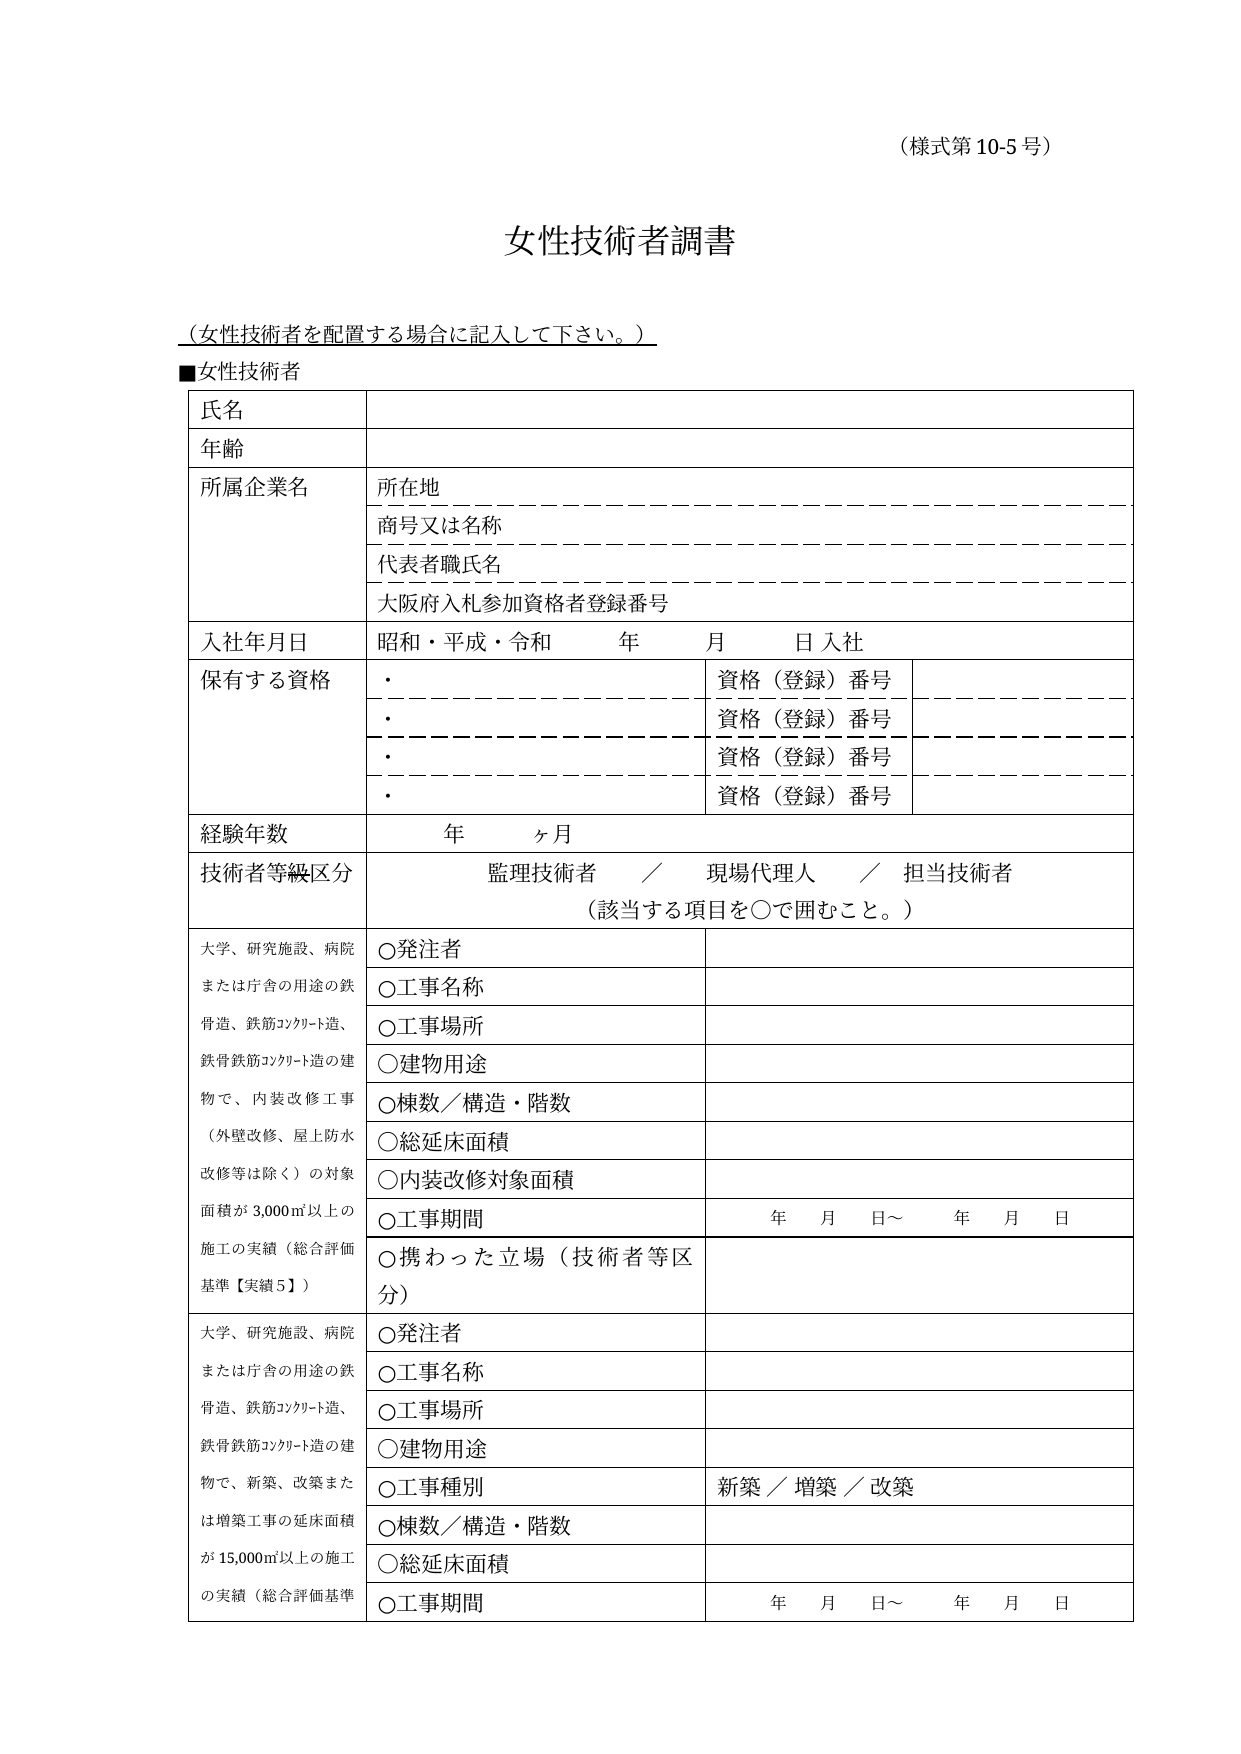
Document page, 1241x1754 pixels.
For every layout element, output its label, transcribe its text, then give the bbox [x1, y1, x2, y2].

table_header [367, 391, 1133, 428]
table_cell 所在地 [367, 468, 1133, 505]
table_cell [706, 1083, 1133, 1121]
table_cell ・ [367, 698, 705, 736]
text 女性技術者調書 [177, 202, 1063, 277]
table_cell 〇建物用途 [367, 1045, 705, 1082]
table_cell [913, 775, 1133, 813]
text （様式第10-5号） [177, 127, 1063, 164]
table_cell ○工事場所 [367, 1391, 705, 1428]
table_cell 入社年月日 [189, 622, 366, 659]
table_cell ○携わった立場（技術者等区分） [367, 1238, 705, 1312]
table_cell [706, 968, 1133, 1005]
text （女性技術者を配置する場合に記入して下さい。） [177, 314, 1063, 352]
table_cell [706, 1238, 1133, 1312]
table_cell [913, 660, 1133, 698]
table_cell ○工事名称 [367, 968, 705, 1005]
table_cell ○棟数／構造・階数 [367, 1506, 705, 1544]
table_cell [706, 1352, 1133, 1389]
table_cell 昭和・平成・令和 年 月 日 入社 [367, 622, 1133, 659]
table_cell 年 月 日～ 年 月 日 [706, 1583, 1133, 1621]
table_cell ○発注者 [367, 929, 705, 967]
table_header 氏名 [189, 391, 366, 428]
table_cell 商号又は名称 [367, 505, 1133, 544]
table_cell 〇建物用途 [367, 1429, 705, 1467]
table_cell [706, 1122, 1133, 1159]
table_cell ○棟数／構造・階数 [367, 1083, 705, 1121]
table_cell [706, 1506, 1133, 1544]
table_cell 年 月 日～ 年 月 日 [706, 1199, 1133, 1236]
table_cell [706, 929, 1133, 967]
table_cell ○工事種別 [367, 1468, 705, 1505]
table_cell [706, 1391, 1133, 1428]
table_cell ○発注者 [367, 1314, 705, 1351]
table_cell 大阪府入札参加資格者登録番号 [367, 582, 1133, 621]
table_cell 資格（登録）番号 [706, 736, 912, 775]
table_cell ○工事場所 [367, 1006, 705, 1044]
table_cell 〇内装改修対象面積 [367, 1160, 705, 1198]
table_cell 〇総延床面積 [367, 1545, 705, 1582]
table_cell 大学、研究施設、病院または庁舎の用途の鉄骨造、鉄筋ｺﾝｸﾘｰﾄ造、鉄骨鉄筋ｺﾝｸﾘｰﾄ造の建物で、新築、改築または増築工事の延床面積が15,000㎡以上の施工の実績（総合評価基準【実績６】） [189, 1314, 366, 1621]
table_cell [706, 1045, 1133, 1082]
table_cell ・ [367, 736, 705, 775]
table_cell [913, 736, 1133, 775]
table_cell [706, 1429, 1133, 1467]
table_cell [913, 698, 1133, 736]
table_cell 資格（登録）番号 [706, 698, 912, 736]
table_cell [706, 1314, 1133, 1351]
table_cell ・ [367, 775, 705, 813]
table_cell [706, 1545, 1133, 1582]
table_cell 年齢 [189, 429, 366, 467]
table_cell ○工事名称 [367, 1352, 705, 1389]
table_cell 年 ヶ月 [367, 815, 1133, 852]
table_cell 資格（登録）番号 [706, 660, 912, 698]
table_cell 技術者等級区分 [189, 853, 366, 928]
table_cell 大学、研究施設、病院または庁舎の用途の鉄骨造、鉄筋ｺﾝｸﾘｰﾄ造、鉄骨鉄筋ｺﾝｸﾘｰﾄ造の建物で、内装改修工事（外壁改修、屋上防水改修等は除く）の対象面積が3,000㎡以上の施工の実績（総合評価基準【実績５】） [189, 929, 366, 1312]
table_cell 〇総延床面積 [367, 1122, 705, 1159]
table_cell [706, 1160, 1133, 1198]
table_cell 監理技術者 ／ 現場代理人 ／ 担当技術者 （該当する項目を○で囲むこと。） [367, 853, 1133, 928]
table_cell [706, 1006, 1133, 1044]
table_cell ○工事期間 [367, 1199, 705, 1236]
table_cell ○工事期間 [367, 1583, 705, 1621]
table_cell 経験年数 [189, 815, 366, 852]
table_cell 所属企業名 [189, 468, 366, 621]
table_cell 保有する資格 [189, 660, 366, 813]
table_cell 資格（登録）番号 [706, 775, 912, 813]
table_cell 代表者職氏名 [367, 544, 1133, 582]
table_cell [367, 429, 1133, 467]
table_cell ・ [367, 660, 705, 698]
text ■女性技術者 [177, 352, 1063, 389]
table_cell 新築 ／ 増築 ／ 改築 [706, 1468, 1133, 1505]
